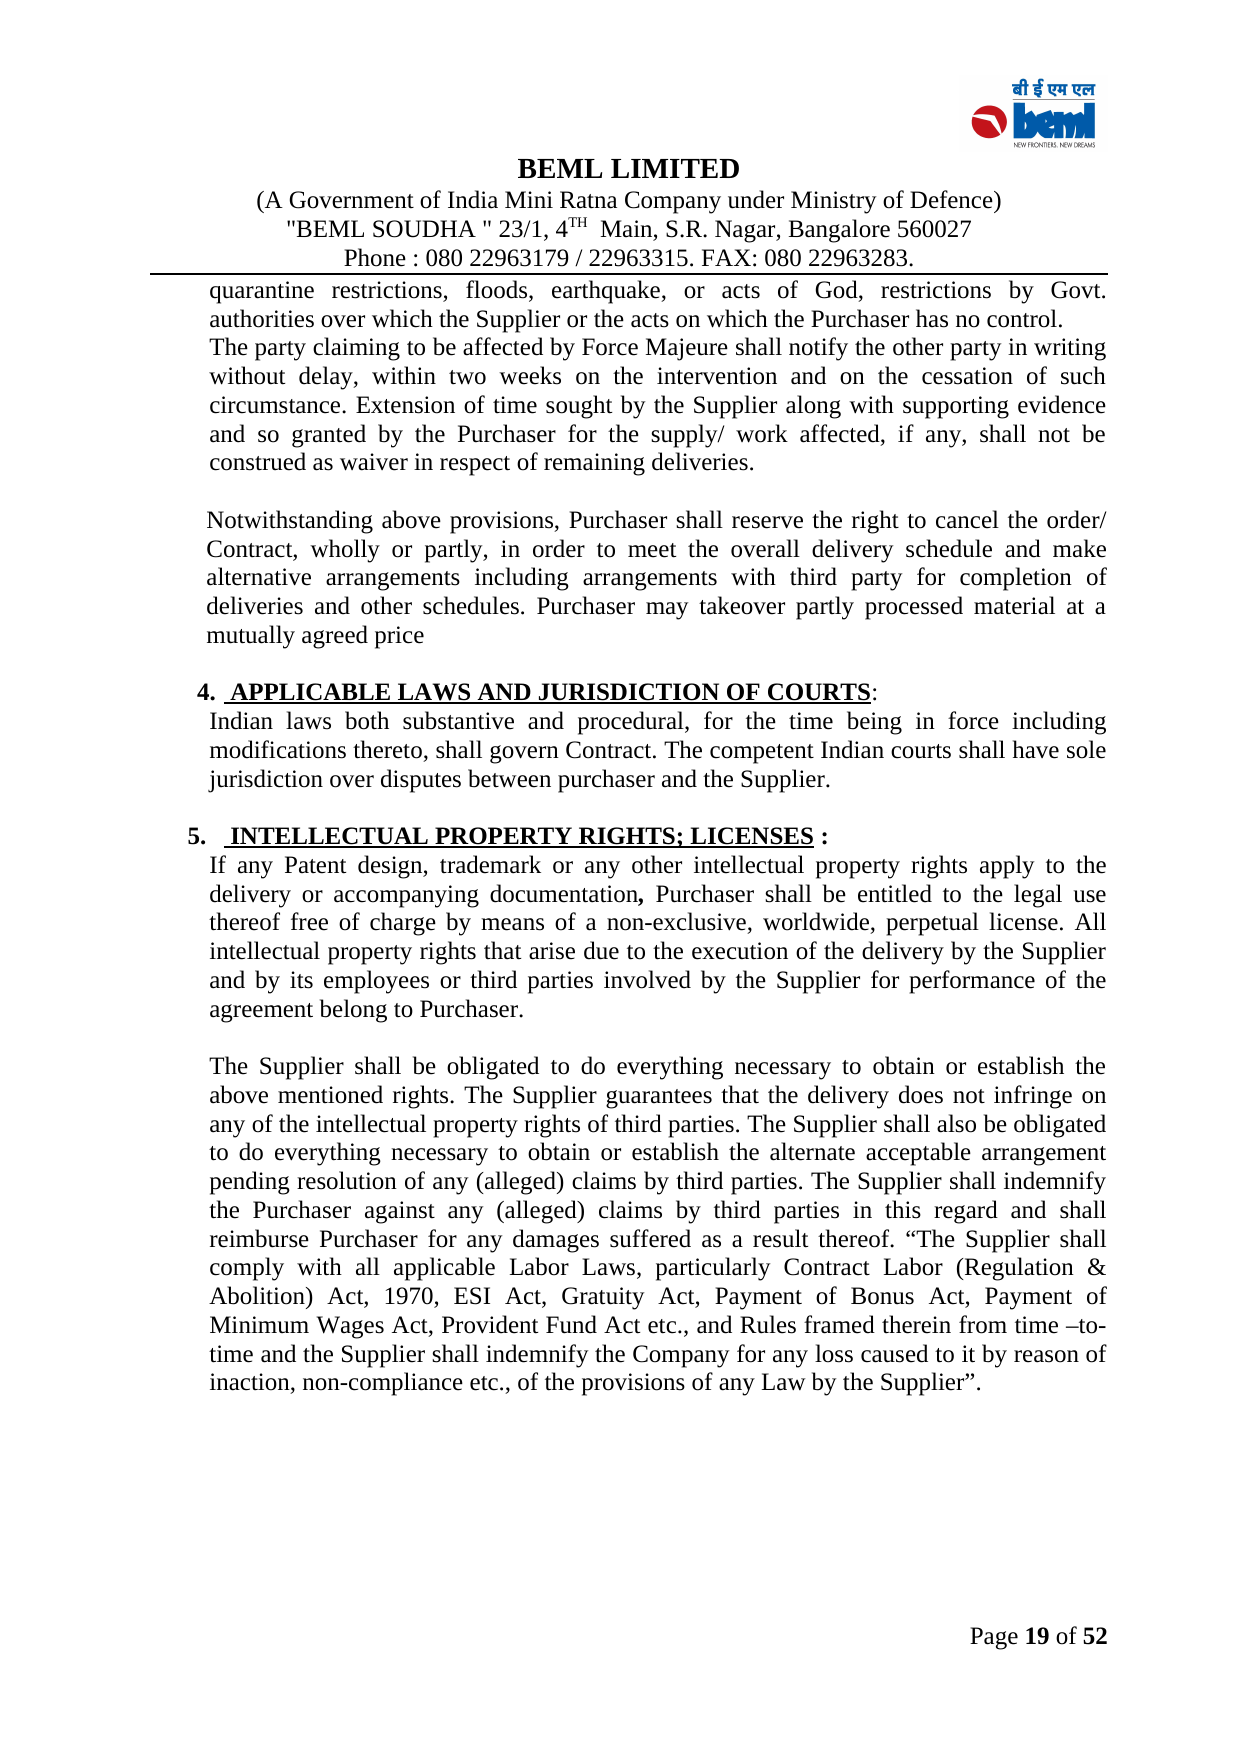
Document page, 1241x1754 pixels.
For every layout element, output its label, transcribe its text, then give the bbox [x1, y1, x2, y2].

list APPLICABLE LAWS AND JURISDICTION OF COURTS: [216, 677, 1108, 706]
list INTELLECTUAL PROPERTY RIGHTS; LICENSES : [206, 821, 1108, 850]
text Indian laws both substantive and procedural, for the time being in force including modifications thereto, shall govern Contract. The competent Indian courts shall have sole jurisdiction over disputes between purchaser and the Supplier. [150, 706, 1108, 792]
text The party claiming to be affected by Force Majeure shall notify the other party in writing without delay, within two weeks on the intervention and on the cessation of such circumstance. Extension of time sought by the Supplier along with supporting evidence and so granted by the Purchaser for the supply/ work affected, if any, shall not be construed as waiver in respect of remaining deliveries. [209, 332, 1108, 476]
text Notwithstanding above provisions, Purchaser shall reserve the right to cancel the order/ Contract, wholly or partly, in order to meet the overall delivery schedule and make alternative arrangements including arrangements with third party for completion of deliveries and other schedules. Purchaser may takeover partly processed material at a mutually agreed price [206, 505, 1108, 649]
picture [959, 75, 1108, 152]
text If any Patent design, trademark or any other intellectual property rights apply to the delivery or accompanying documentation, Purchaser shall be entitled to the legal use thereof free of charge by means of a non-exclusive, worldwide, perpetual license. All intellectual property rights that arise due to the execution of the delivery by the Supplier and by its employees or third parties involved by the Supplier for performance of the agreement belong to Purchaser. [209, 850, 1108, 1022]
text The Supplier shall be obligated to do everything necessary to obtain or establish the above mentioned rights. The Supplier guarantees that the delivery does not infringe on any of the intellectual property rights of third parties. The Supplier shall also be obligated to do everything necessary to obtain or establish the alternate acceptable arrangement pending resolution of any (alleged) claims by third parties. The Supplier shall indemnify the Purchaser against any (alleged) claims by third parties in this regard and shall reimburse Purchaser for any damages suffered as a result thereof. “The Supplier shall comply with all applicable Labor Laws, particularly Contract Labor (Regulation & Abolition) Act, 1970, ESI Act, Gratuity Act, Payment of Bonus Act, Payment of Minimum Wages Act, Provident Fund Act etc., and Rules framed therein from time –to- time and the Supplier shall indemnify the Company for any loss caused to it by reason of inaction, non-compliance etc., of the provisions of any Law by the Supplier”. [209, 1051, 1108, 1396]
